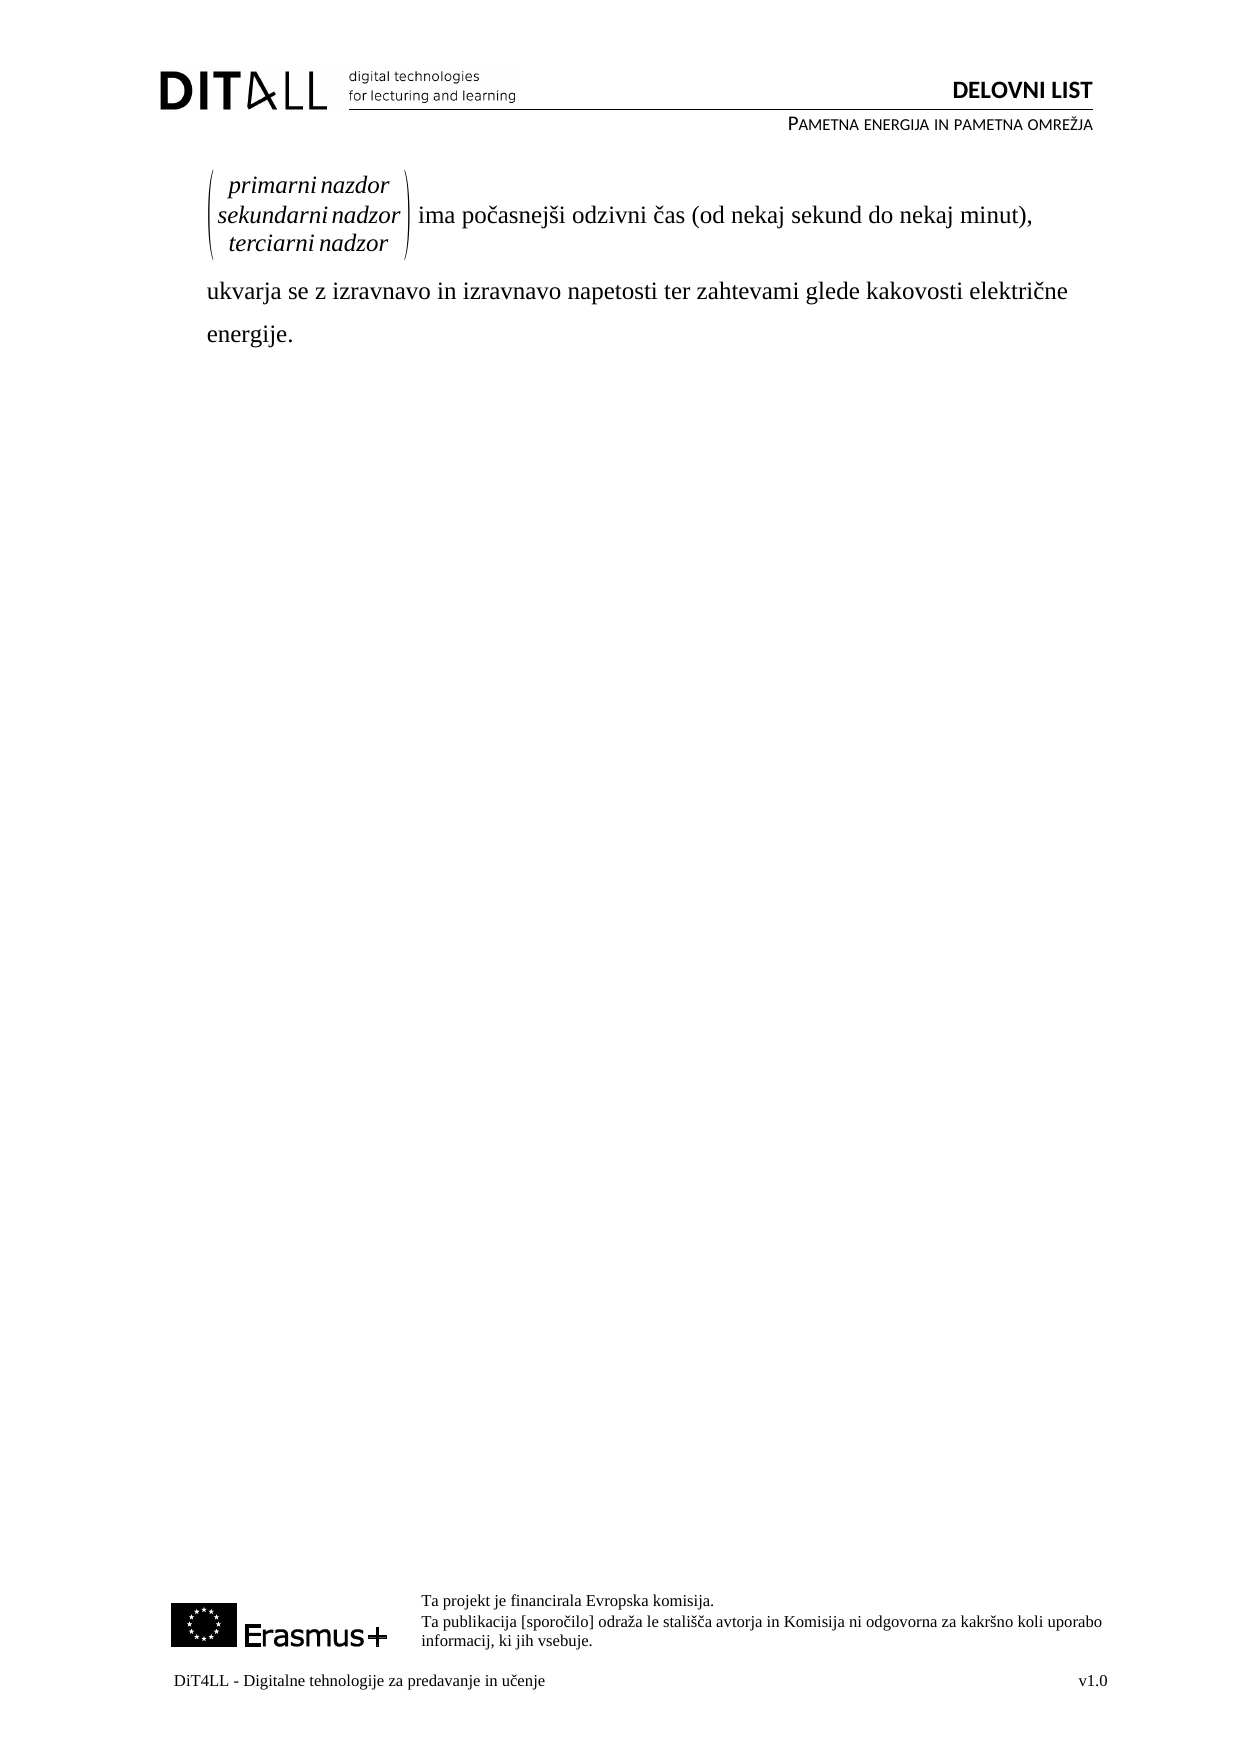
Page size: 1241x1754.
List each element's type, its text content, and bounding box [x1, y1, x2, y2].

picture [157, 67, 519, 112]
text ima počasnejši odzivni čas (od nekaj sekund do nekaj minut), ukvarja se z izravnavo in izravnavo napetosti ter zahtevami glede kakovosti električne energije. [207, 167, 1093, 348]
